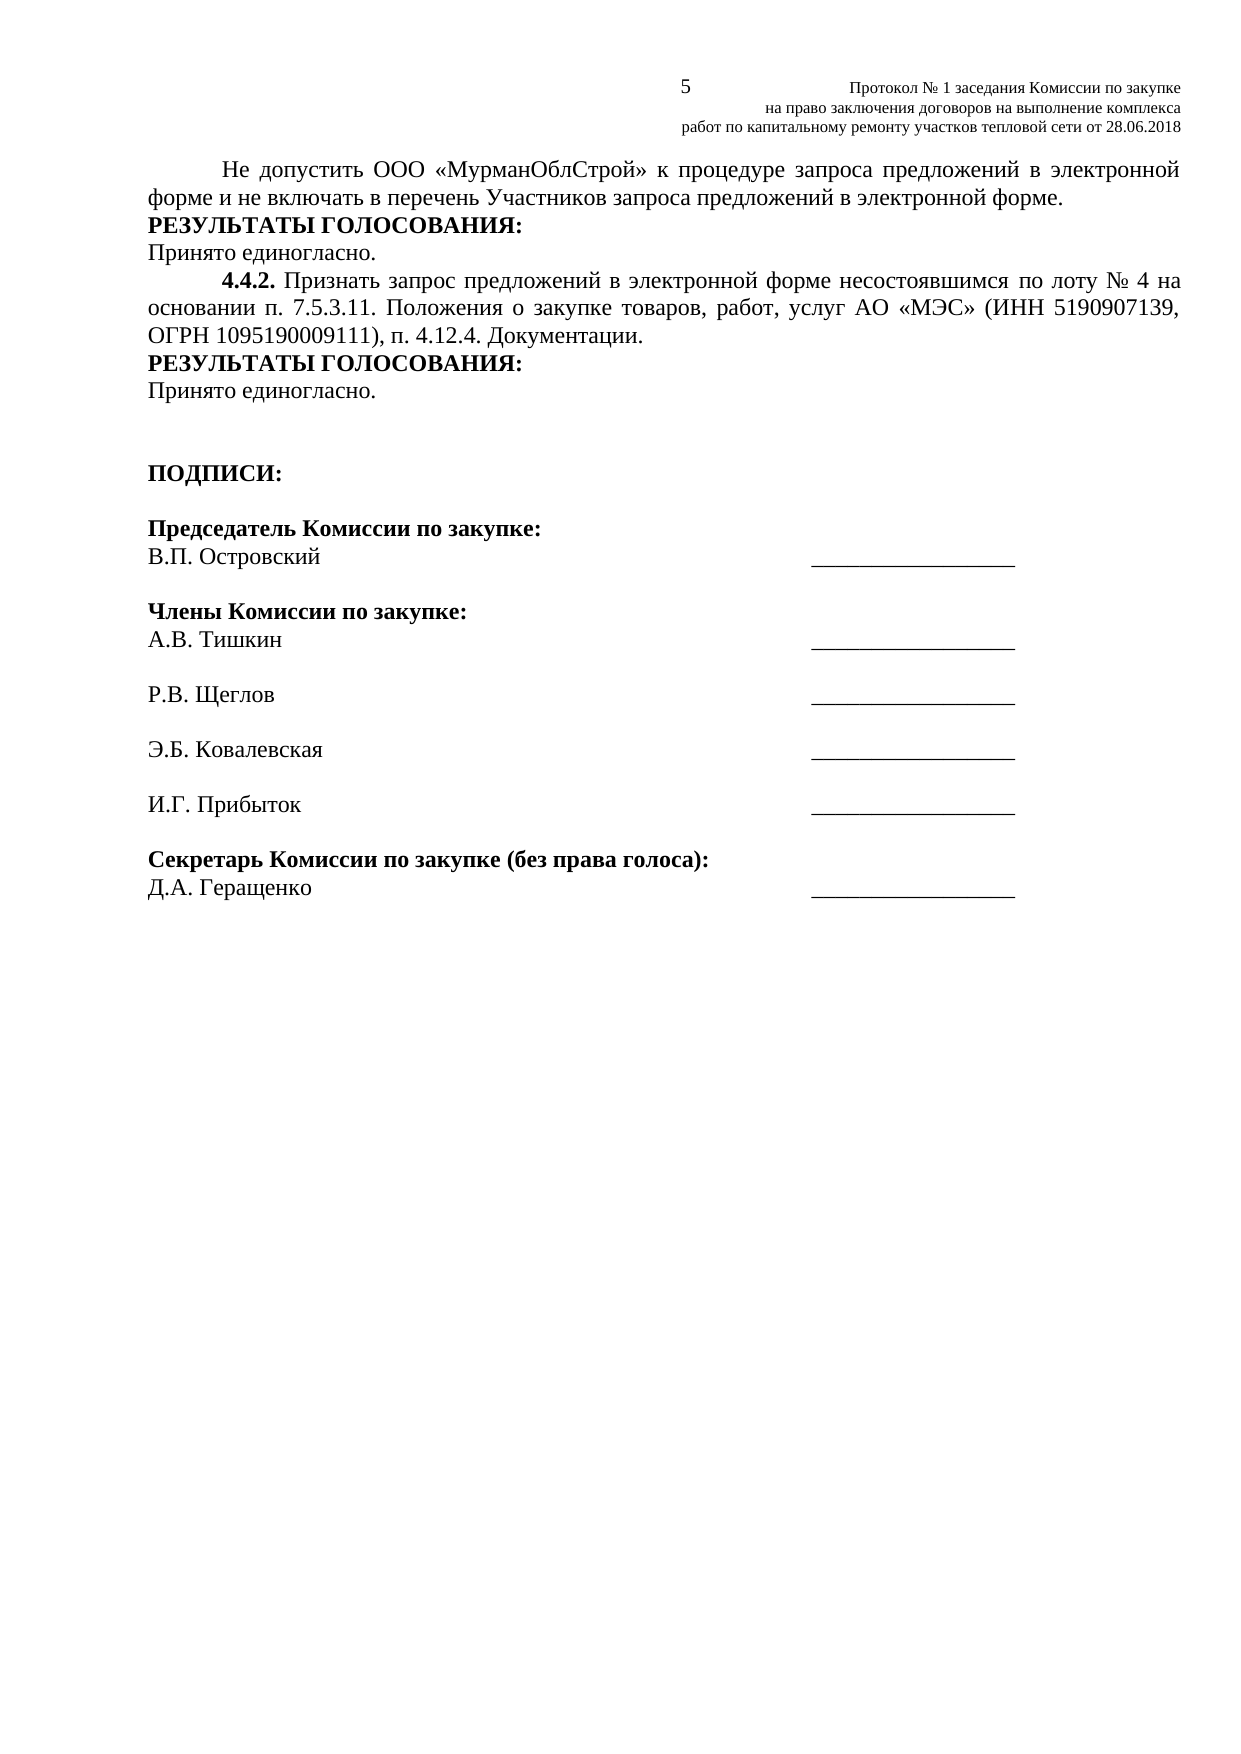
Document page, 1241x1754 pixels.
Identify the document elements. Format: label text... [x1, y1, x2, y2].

text И.Г. Прибыток _________________ [148, 790, 1181, 818]
text РЕЗУЛЬТАТЫ ГОЛОСОВАНИЯ: [148, 349, 1181, 376]
text Председатель Комиссии по закупке: [148, 514, 1181, 542]
text А.В. Тишкин _________________ [148, 625, 1181, 652]
text Э.Б. Ковалевская _________________ [148, 735, 1181, 763]
text Принято единогласно. [148, 238, 1181, 266]
text Секретарь Комиссии по закупке (без права голоса): [148, 846, 1181, 873]
text РЕЗУЛЬТАТЫ ГОЛОСОВАНИЯ: [148, 211, 1181, 238]
text 4.4.2. Признать запрос предложений в электронной форме несостоявшимся по лоту № 4 на основании п. 7.5.3.11. Положения о закупке товаров, работ, услуг АО «МЭС» (ИНН 5190907139, ОГРН 1095190009111), п. 4.12.4. Документации. [148, 266, 1181, 349]
text Члены Комиссии по закупке: [148, 597, 1181, 625]
text Д.А. Геращенко _________________ [148, 873, 1181, 901]
text Не допустить ООО «МурманОблСтрой» к процедуре запроса предложений в электронной форме и не включать в перечень Участников запроса предложений в электронной форме. [148, 155, 1181, 211]
text ПОДПИСИ: [148, 459, 1181, 487]
text Принято единогласно. [148, 376, 1181, 404]
text Р.В. Щеглов _________________ [148, 680, 1181, 707]
text В.П. Островский _________________ [148, 542, 1181, 569]
